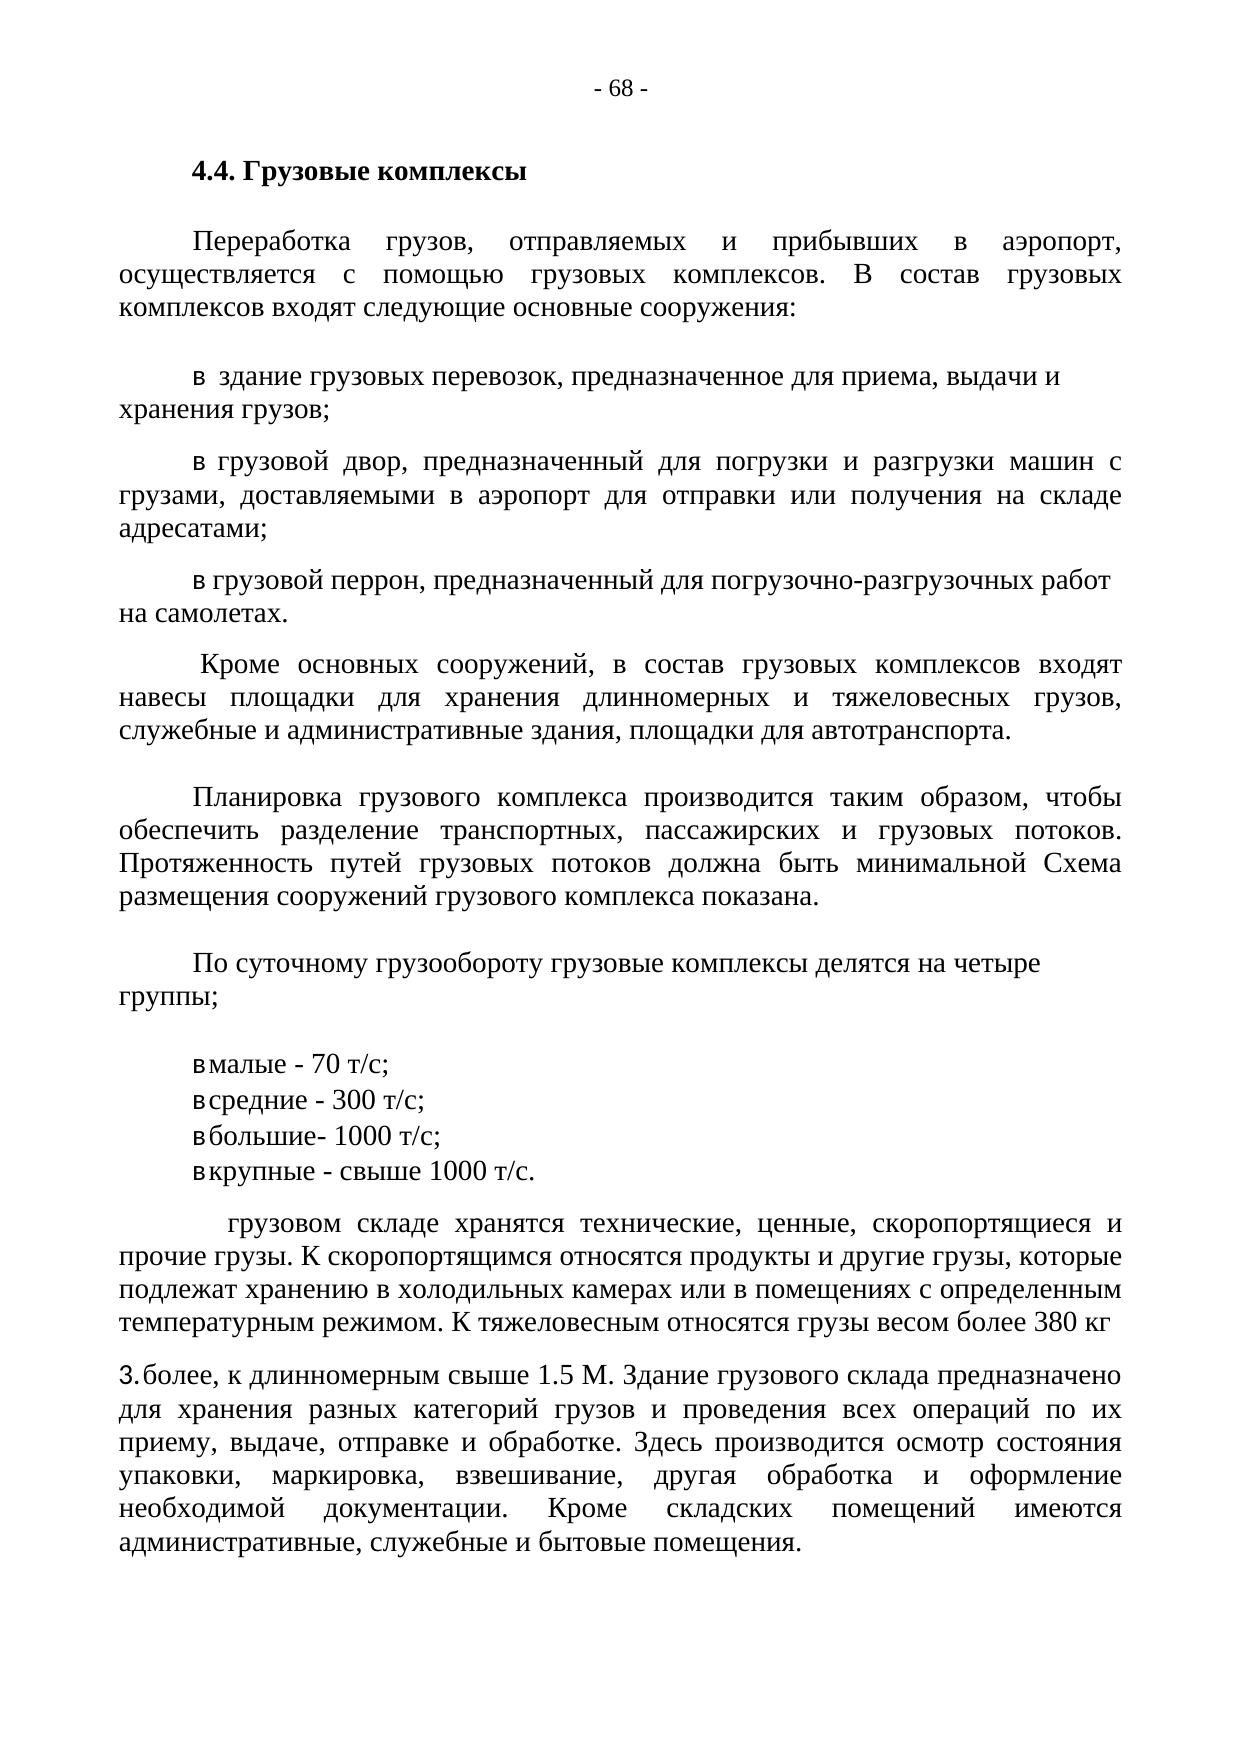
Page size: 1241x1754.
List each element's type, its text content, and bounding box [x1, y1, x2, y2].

text По суточному грузообороту грузовые комплексы делятся на четыре группы; [119, 947, 1121, 1012]
text - 68 - [118, 73, 1123, 102]
text 4.4. Грузовые комплексы [192, 153, 1123, 187]
text Переработка грузов, отправляемых и прибывших в аэропорт, осуществляется с помощью грузовых комплексов. В состав грузовых комплексов входят следующие основные сооружения: [119, 224, 1123, 323]
list большие- 1000 т/с; [192, 1117, 1123, 1152]
list более, к длинномерным свыше 1.5 М. Здание грузового склада предназначено для хранения разных категорий грузов и проведения всех операций по их приему, выдаче, отправке и обработке. Здесь производится осмотр состояния упаковки, маркировка, взвешивание, другая обработка и оформление необходимой документации. Кроме складских помещений имеются административные, служебные и бытовые помещения. [118, 1356, 1123, 1557]
list средние - 300 т/с; [192, 1081, 1123, 1117]
list грузовой перрон, предназначенный для погрузочно-разгрузочных работ на самолетах. [119, 562, 1123, 629]
list грузовой двор, предназначенный для погрузки и разгрузки машин с грузами, доставляемыми в аэропорт для отправки или получения на складе адресатами; [119, 443, 1123, 543]
list здание грузовых перевозок, предназначенное для приема, выдачи и хранения грузов; [119, 357, 1123, 424]
list крупные - свыше 1000 т/с. [192, 1152, 1123, 1188]
list малые - 70 т/с; [192, 1045, 1123, 1081]
text Кроме основных сооружений, в состав грузовых комплексов входят навесы площадки для хранения длинномерных и тяжеловесных грузов, служебные и административные здания, площадки для автотранспорта. [119, 647, 1123, 746]
text Планировка грузового комплекса производится таким образом, чтобы обеспечить разделение транспортных, пассажирских и грузовых потоков. Протяженность путей грузовых потоков должна быть минимальной Схема размещения сооружений грузового комплекса показана. [119, 780, 1123, 912]
list грузовом складе хранятся технические, ценные, скоропортящиеся и прочие грузы. К скоропортящимся относятся продукты и другие грузы, которые подлежат хранению в холодильных камерах или в помещениях с определенным температурным режимом. К тяжеловесным относятся грузы весом более 380 кг [119, 1206, 1123, 1337]
